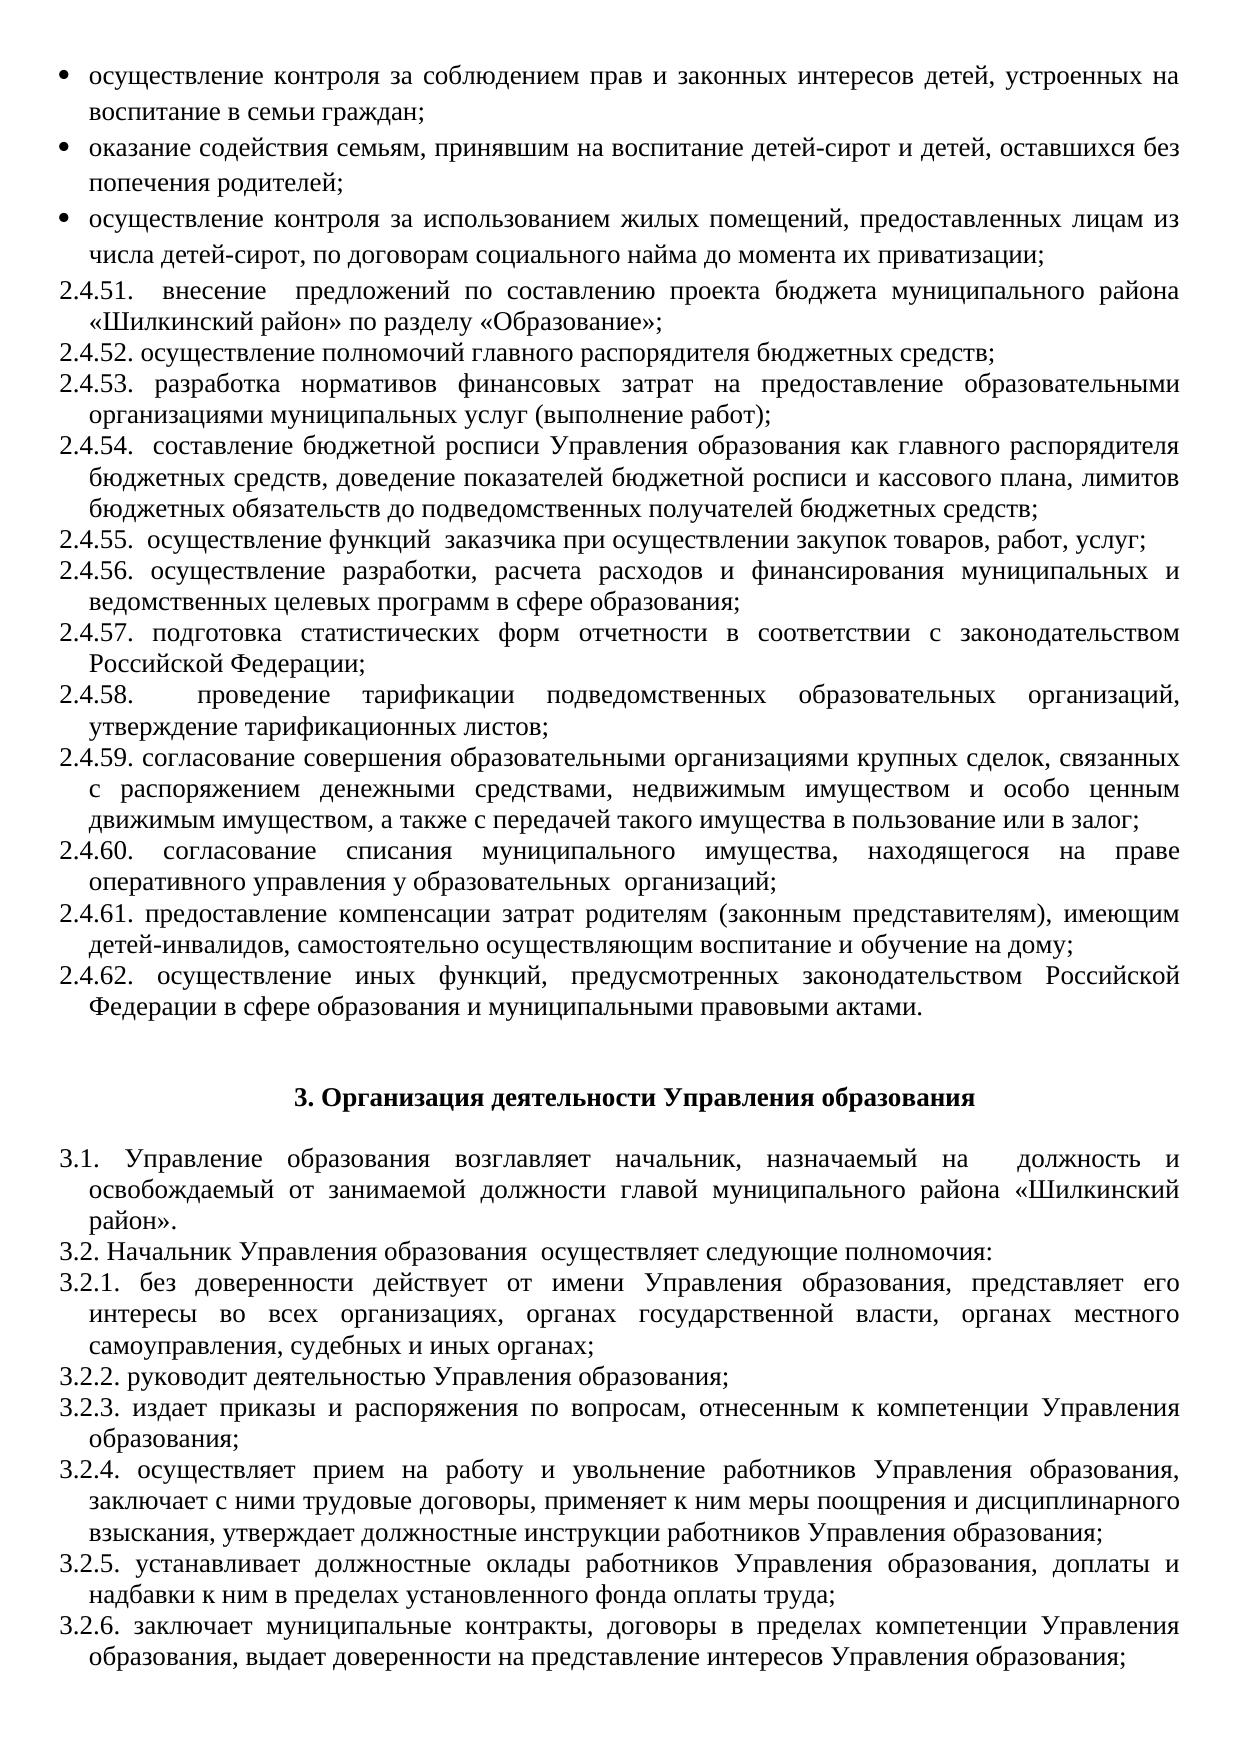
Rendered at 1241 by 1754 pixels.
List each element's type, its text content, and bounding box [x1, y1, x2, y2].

text 3.2.6. заключает муниципальные контракты, договоры в пределах компетенции Управления образования, выдает доверенности на представление интересов Управления образования; [59, 1609, 1181, 1671]
text 2.4.55. осуществление функций заказчика при осуществлении закупок товаров, работ, услуг; [59, 523, 1181, 554]
text 3. Организация деятельности Управления образования [89, 1082, 1181, 1113]
text 2.4.53. разработка нормативов финансовых затрат на предоставление образовательными организациями муниципальных услуг (выполнение работ); [59, 367, 1181, 429]
text 3.2.5. устанавливает должностные оклады работников Управления образования, доплаты и надбавки к ним в пределах установленного фонда оплаты труда; [59, 1547, 1181, 1609]
text 2.4.51. внесение предложений по составлению проекта бюджета муниципального района «Шилкинский район» по разделу «Образование»; [59, 274, 1181, 336]
text 3.1. Управление образования возглавляет начальник, назначаемый на должность и освобождаемый от занимаемой должности главой муниципального района «Шилкинский район». [59, 1142, 1181, 1235]
text 2.4.62. осуществление иных функций, предусмотренных законодательством Российской Федерации в сфере образования и муниципальными правовыми актами. [59, 959, 1181, 1021]
text 2.4.56. осуществление разработки, расчета расходов и финансирования муниципальных и ведомственных целевых программ в сфере образования; [59, 554, 1181, 616]
text 2.4.52. осуществление полномочий главного распорядителя бюджетных средств; [59, 336, 1181, 367]
list осуществление контроля за использованием жилых помещений, предоставленных лицам из числа детей-сирот, по договорам социального найма до момента их приватизации; [59, 202, 1181, 269]
text 2.4.58. проведение тарификации подведомственных образовательных организаций, утверждение тарификационных листов; [59, 679, 1181, 741]
text 3.2.2. руководит деятельностью Управления образования; [59, 1360, 1181, 1391]
text 2.4.57. подготовка статистических форм отчетности в соответствии с законодательством Российской Федерации; [59, 616, 1181, 679]
text 2.4.59. согласование совершения образовательными организациями крупных сделок, связанных с распоряжением денежными средствами, недвижимым имуществом и особо ценным движимым имуществом, а также с передачей такого имущества в пользование или в залог; [59, 741, 1181, 834]
text 2.4.54. составление бюджетной росписи Управления образования как главного распорядителя бюджетных средств, доведение показателей бюджетной росписи и кассового плана, лимитов бюджетных обязательств до подведомственных получателей бюджетных средств; [59, 429, 1181, 523]
text 3.2. Начальник Управления образования осуществляет следующие полномочия: [59, 1235, 1181, 1266]
text 3.2.4. осуществляет прием на работу и увольнение работников Управления образования, заключает с ними трудовые договоры, применяет к ним меры поощрения и дисциплинарного взыскания, утверждает должностные инструкции работников Управления образования; [59, 1453, 1181, 1547]
text 3.2.3. издает приказы и распоряжения по вопросам, отнесенным к компетенции Управления образования; [59, 1391, 1181, 1453]
text 3.2.1. без доверенности действует от имени Управления образования, представляет его интересы во всех организациях, органах государственной власти, органах местного самоуправления, судебных и иных органах; [59, 1266, 1181, 1360]
list осуществление контроля за соблюдением прав и законных интересов детей, устроенных на воспитание в семьи граждан; [59, 59, 1181, 126]
list оказание содействия семьям, принявшим на воспитание детей-сирот и детей, оставшихся без попечения родителей; [59, 131, 1181, 198]
text 2.4.60. согласование списания муниципального имущества, находящегося на праве оперативного управления у образовательных организаций; [59, 834, 1181, 897]
text 2.4.61. предоставление компенсации затрат родителям (законным представителям), имеющим детей-инвалидов, самостоятельно осуществляющим воспитание и обучение на дому; [59, 897, 1181, 959]
